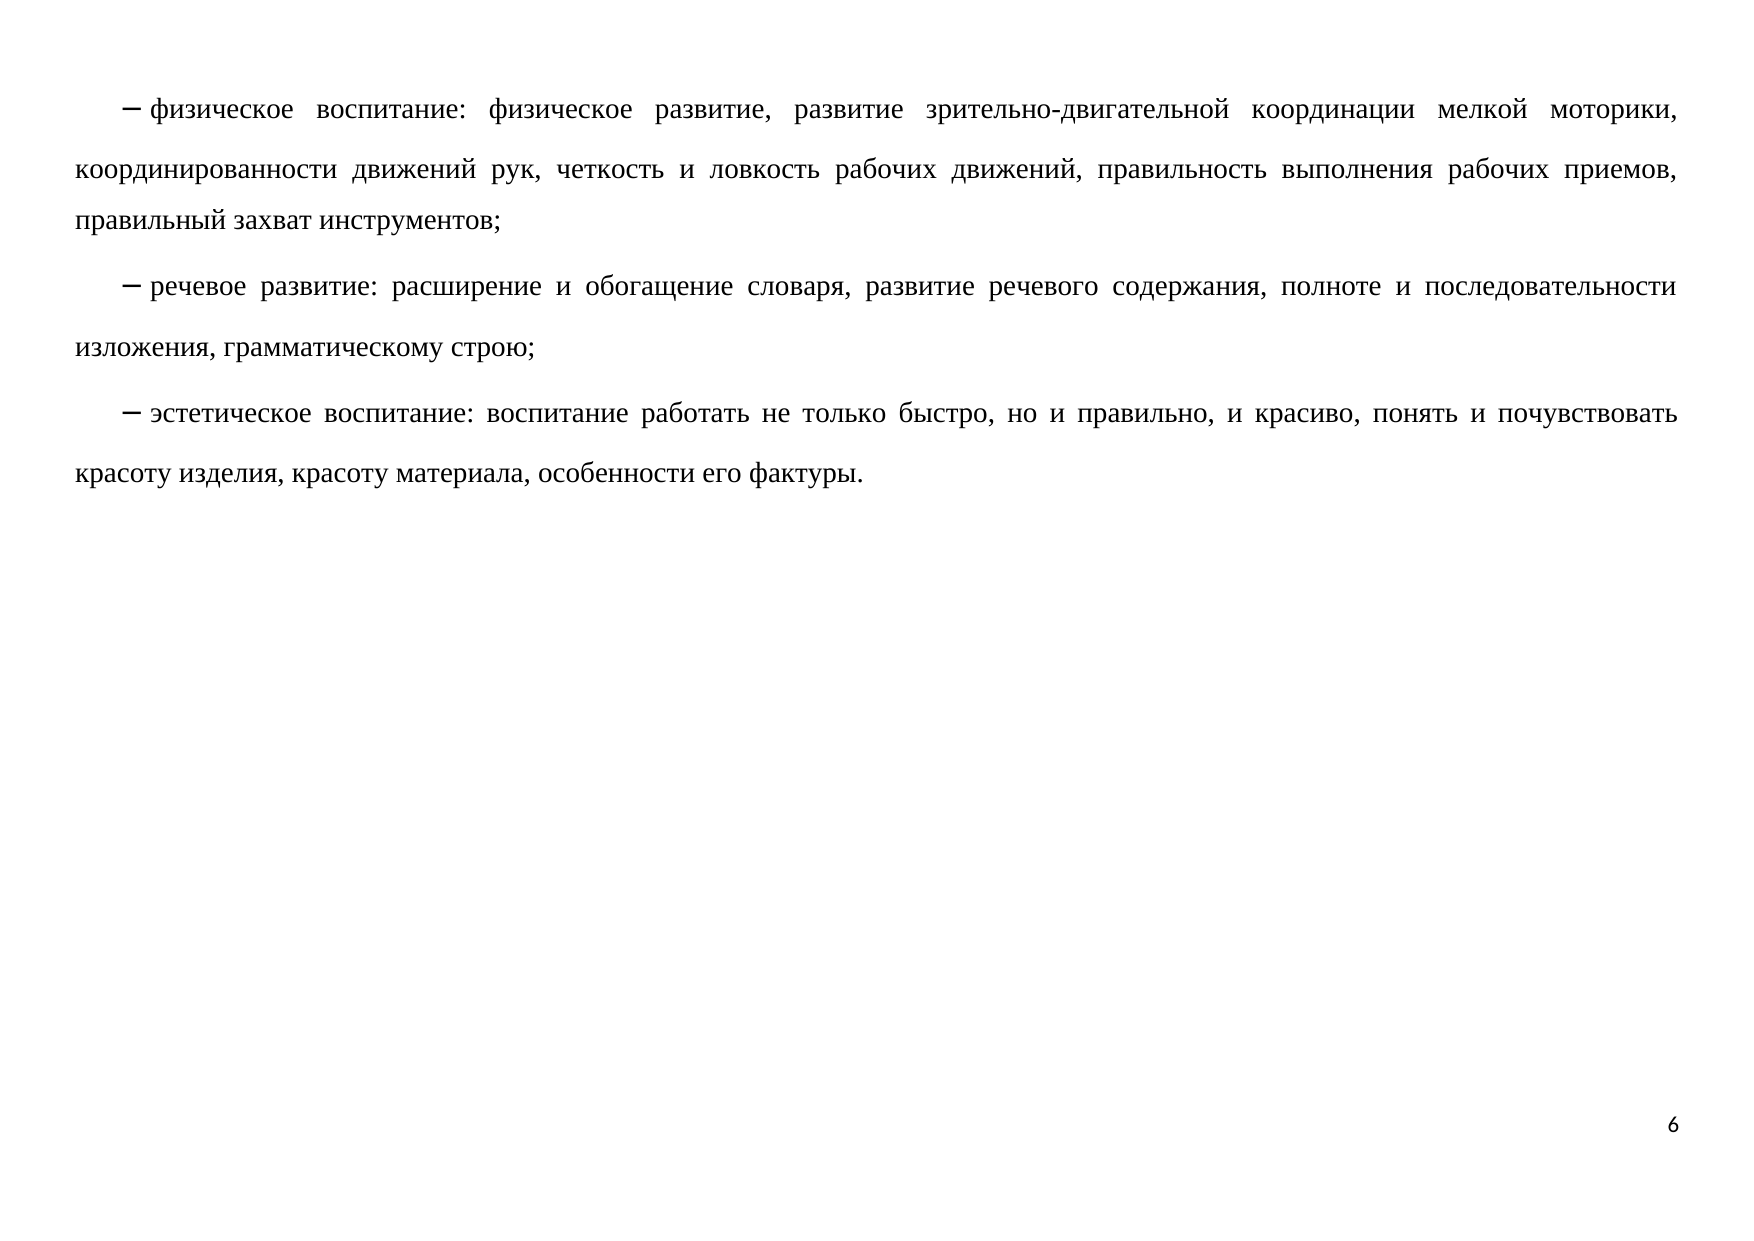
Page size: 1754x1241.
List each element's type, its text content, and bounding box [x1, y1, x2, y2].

list эстетическое воспитание: воспитание работать не только быстро, но и правильно, и красиво, понять и почувствовать красоту изделия, красоту материала, особенности его фактуры. [75, 379, 1679, 489]
list физическое воспитание: физическое развитие, развитие зрительно-двигательной координации мелкой моторики, координированности движений рук, четкость и ловкость рабочих движений, правильность выполнения рабочих приемов, правильный захват инструментов; [75, 75, 1679, 235]
list речевое развитие: расширение и обогащение словаря, развитие речевого содержания, полноте и последовательности изложения, грамматическому строю; [75, 252, 1679, 362]
